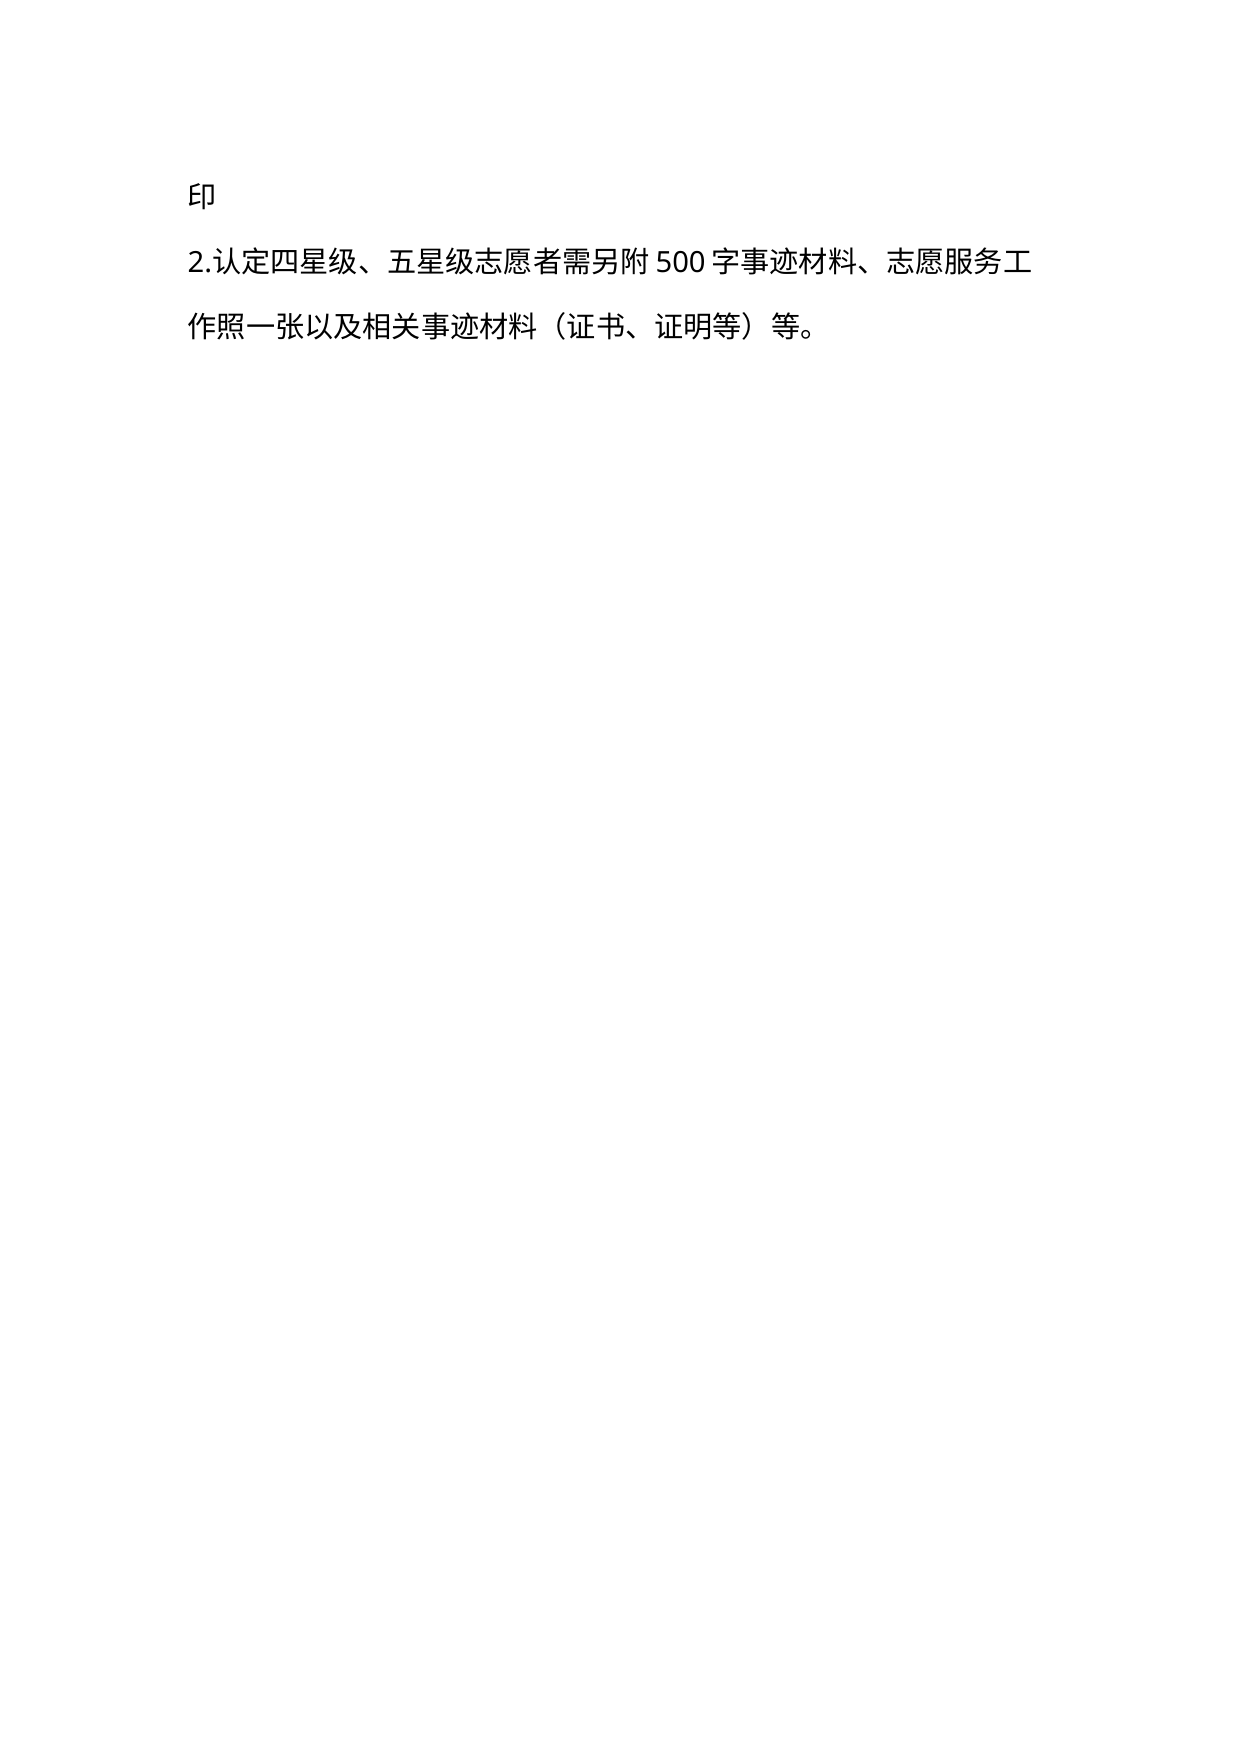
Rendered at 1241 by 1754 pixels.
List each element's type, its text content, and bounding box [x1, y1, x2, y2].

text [187, 162, 1053, 227]
text 2.认定四星级、五星级志愿者需另附500字事迹材料、志愿服务工作照一张以及相关事迹材料（证书、证明等）等。 [187, 227, 1053, 357]
